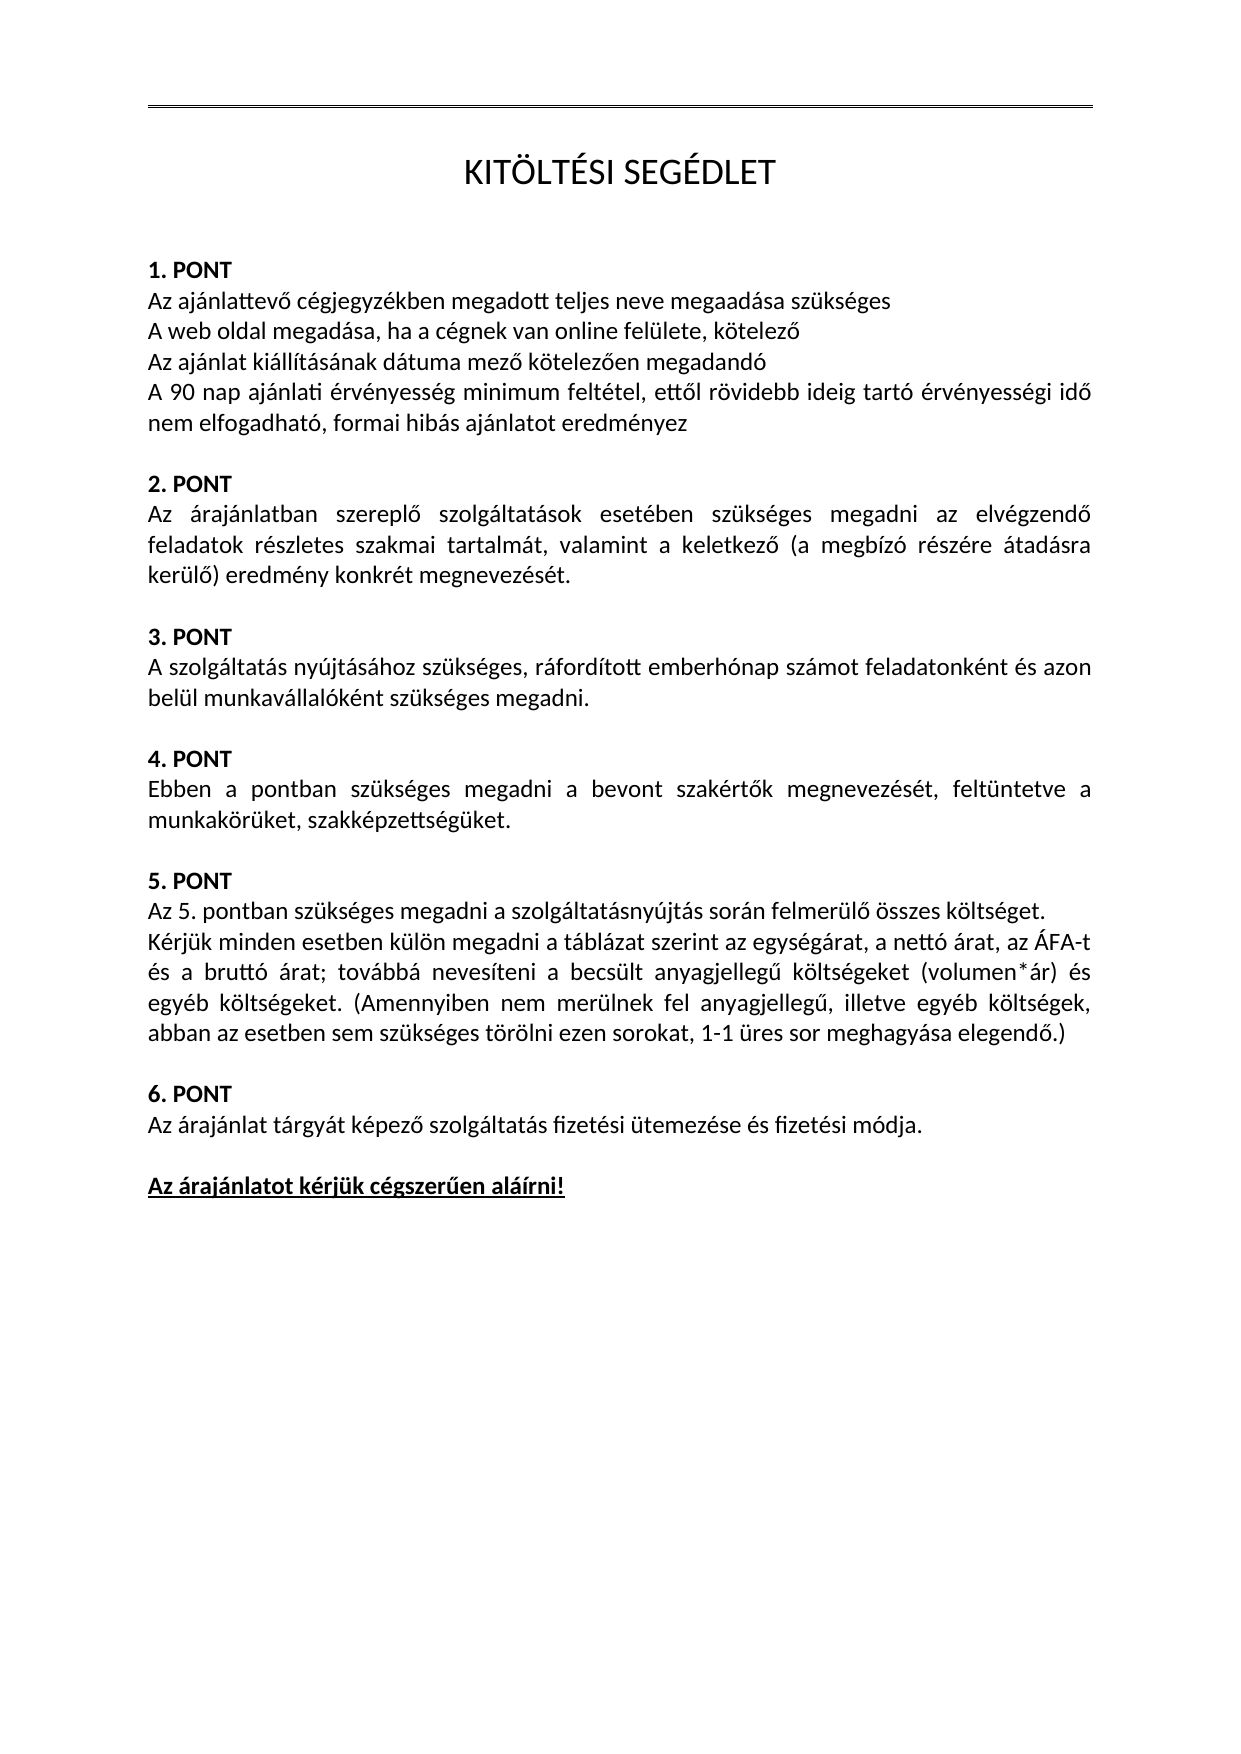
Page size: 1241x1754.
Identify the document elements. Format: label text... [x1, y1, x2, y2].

text 1. PONT [148, 254, 1093, 285]
text 2. PONT [148, 468, 1093, 499]
text 3. PONT [148, 621, 1093, 651]
text 4. PONT [148, 743, 1093, 773]
text Az árajánlat tárgyát képező szolgáltatás fizetési ütemezése és fizetési módja. [148, 1109, 1093, 1139]
text Az 5. pontban szükséges megadni a szolgáltatásnyújtás során felmerülő összes költséget. [148, 895, 1093, 926]
text A 90 nap ajánlati érvényesség minimum feltétel, ettől rövidebb ideig tartó érvényességi idő nem elfogadható, formai hibás ajánlatot eredményez [148, 377, 1093, 438]
text Ebben a pontban szükséges megadni a bevont szakértők megnevezését, feltüntetve a munkakörüket, szakképzettségüket. [148, 773, 1093, 834]
text Az árajánlatban szereplő szolgáltatások esetében szükséges megadni az elvégzendő feladatok részletes szakmai tartalmát, valamint a keletkező (a megbízó részére átadásra kerülő) eredmény konkrét megnevezését. [148, 499, 1093, 590]
text 5. PONT [148, 865, 1093, 895]
text Az ajánlat kiállításának dátuma mező kötelezően megadandó [148, 346, 1093, 377]
text Az ajánlattevő cégjegyzékben megadott teljes neve megaadása szükséges [148, 285, 1093, 316]
text KITÖLTÉSI SEGÉDLET [148, 148, 1093, 193]
text 6. PONT [148, 1078, 1093, 1109]
text A web oldal megadása, ha a cégnek van online felülete, kötelező [148, 316, 1093, 346]
text A szolgáltatás nyújtásához szükséges, ráfordított emberhónap számot feladatonként és azon belül munkavállalóként szükséges megadni. [148, 651, 1093, 712]
text Az árajánlatot kérjük cégszerűen aláírni! [148, 1170, 1093, 1201]
text Kérjük minden esetben külön megadni a táblázat szerint az egységárat, a nettó árat, az ÁFA-t és a bruttó árat; továbbá nevesíteni a becsült anyagjellegű költségeket (volumen*ár) és egyéb költségeket. (Amennyiben nem merülnek fel anyagjellegű, illetve egyéb költségek, abban az esetben sem szükséges törölni ezen sorokat, 1-1 üres sor meghagyása elegendő.) [148, 926, 1093, 1048]
